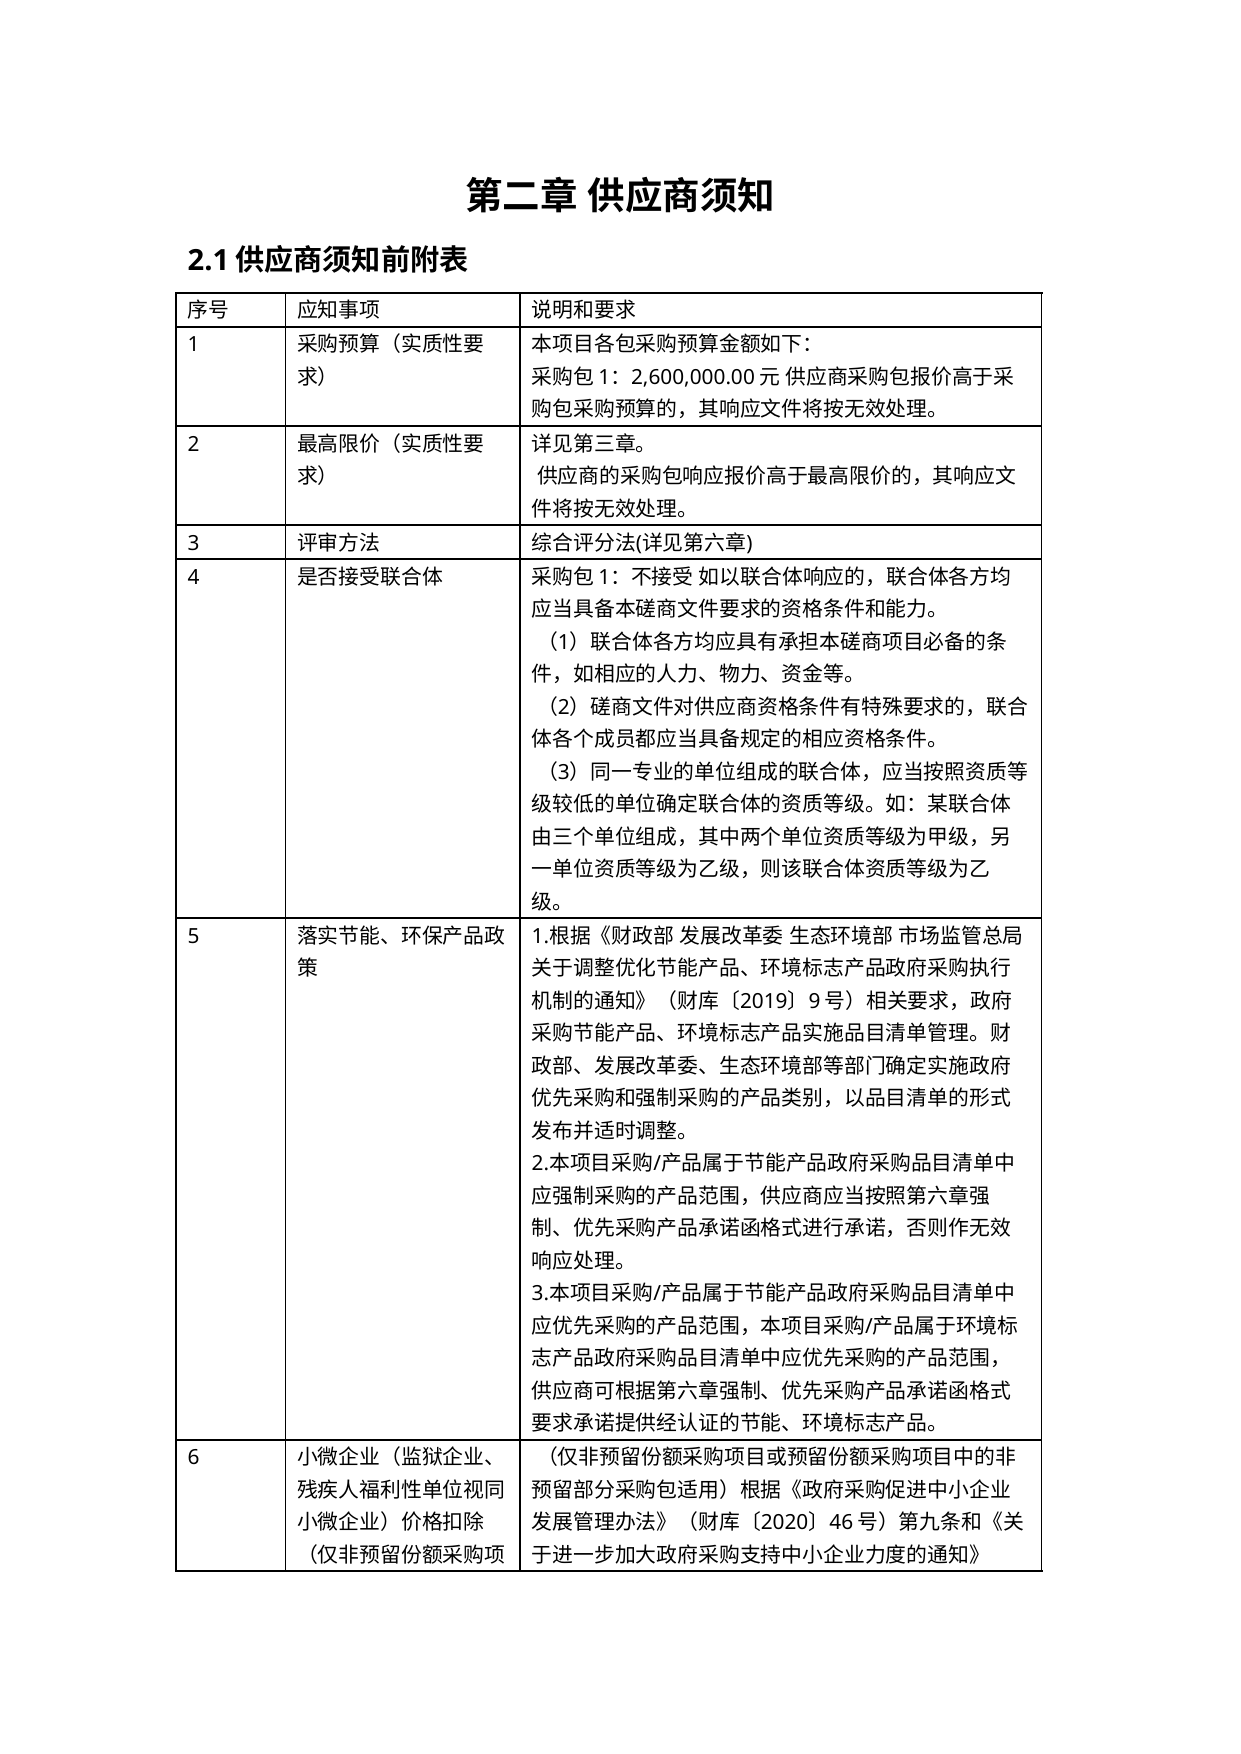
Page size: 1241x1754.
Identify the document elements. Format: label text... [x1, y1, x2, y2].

table_cell 是否接受联合体 [286, 560, 519, 917]
table_header 序号 [177, 294, 285, 326]
table_cell 综合评分法(详见第六章) [521, 526, 1041, 558]
table_cell 详见第三章。 供应商的采购包响应报价高于最高限价的，其响应文件将按无效处理。 [521, 427, 1041, 524]
table_cell 4 [177, 560, 285, 917]
table_cell 1 [177, 328, 285, 425]
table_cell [286, 1441, 519, 1570]
table_cell 采购包1：不接受 如以联合体响应的，联合体各方均应当具备本磋商文件要求的资格条件和能力。 （1）联合体各方均应具有承担本磋商项目必备的条件，如相应的人力、物力、资金等。 （2）磋商文件对供应商资格条件有特殊要求的，联合体各个成员都应当具备规定的相应资格条件。 （3）同一专业的单位组成的联合体，应当按照资质等级较低的单位确定联合体的资质等级。如：某联合体由三个单位组成，其中两个单位资质等级为甲级，另一单位资质等级为乙级，则该联合体资质等级为乙级。 [521, 560, 1041, 917]
text 2.1供应商须知前附表 [187, 227, 1053, 292]
table_cell 评审方法 [286, 526, 519, 558]
table_cell 采购预算（实质性要求） [286, 328, 519, 425]
table_cell 2 [177, 427, 285, 524]
table_cell 6 [177, 1441, 285, 1570]
table_cell 5 [177, 919, 285, 1439]
table_cell 落实节能、环保产品政策 [286, 919, 519, 1439]
table_header 说明和要求 [521, 294, 1041, 326]
text 第二章 供应商须知 [187, 162, 1053, 227]
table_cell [521, 1441, 1041, 1570]
table_cell 3 [177, 526, 285, 558]
table_cell 1.根据《财政部 发展改革委 生态环境部 市场监管总局关于调整优化节能产品、环境标志产品政府采购执行机制的通知》（财库〔2019〕9号）相关要求，政府采购节能产品、环境标志产品实施品目清单管理。财政部、发展改革委、生态环境部等部门确定实施政府优先采购和强制采购的产品类别，以品目清单的形式发布并适时调整。 2.本项目采购/产品属于节能产品政府采购品目清单中应强制采购的产品范围，供应商应当按照第六章强制、优先采购产品承诺函格式进行承诺，否则作无效响应处理。 3.本项目采购/产品属于节能产品政府采购品目清单中应优先采购的产品范围，本项目采购/产品属于环境标志产品政府采购品目清单中应优先采购的产品范围，供应商可根据第六章强制、优先采购产品承诺函格式要求承诺提供经认证的节能、环境标志产品。 [521, 919, 1041, 1439]
table_header 应知事项 [286, 294, 519, 326]
table_cell 本项目各包采购预算金额如下： 采购包1：2,600,000.00元 供应商采购包报价高于采购包采购预算的，其响应文件将按无效处理。 [521, 328, 1041, 425]
table_cell 最高限价（实质性要求） [286, 427, 519, 524]
